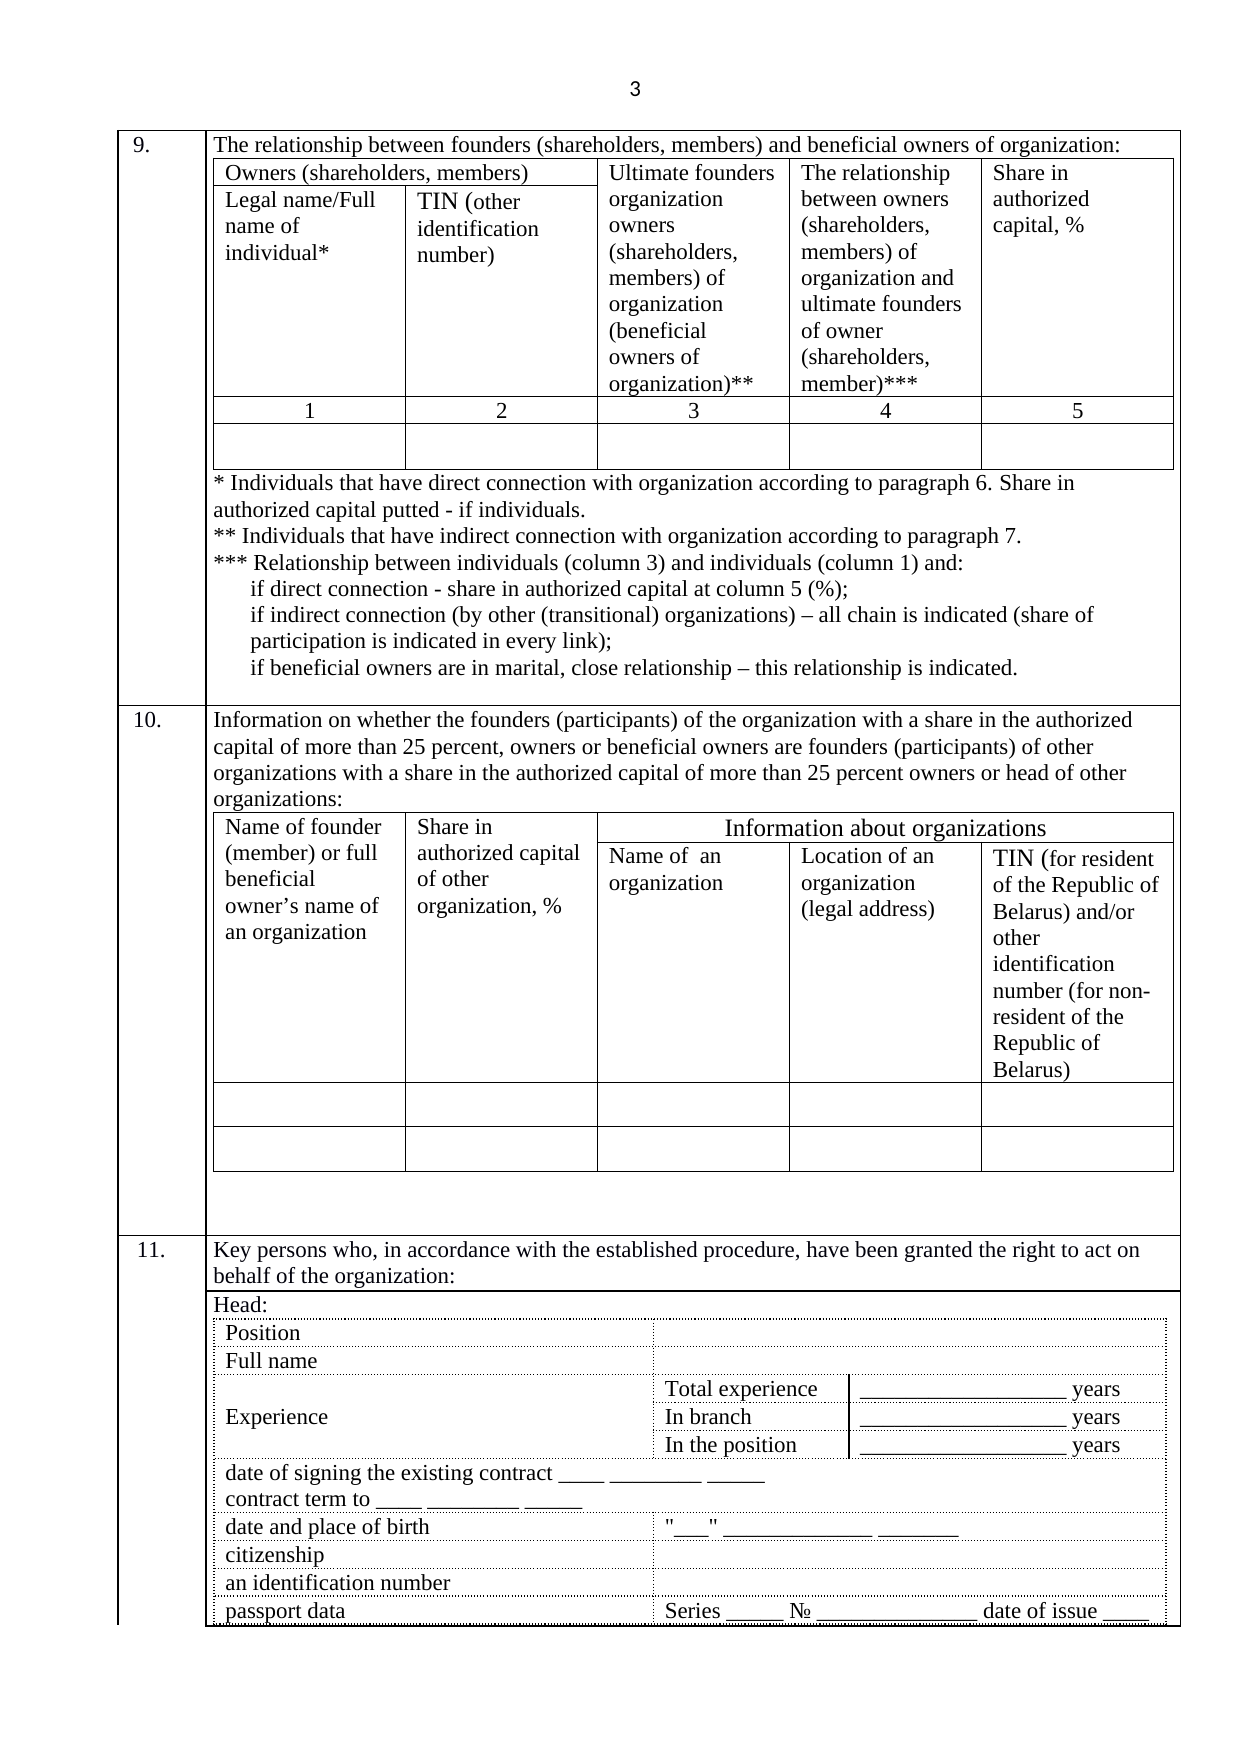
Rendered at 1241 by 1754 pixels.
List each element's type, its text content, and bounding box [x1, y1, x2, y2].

table_cell Key persons who, in accordance with the established procedure, have been granted the right to act on behalf of the organization: [207, 1236, 1180, 1290]
table_cell Information on whether the founders (participants) of the organization with a share in the authorized capital of more than 25 percent, owners or beneficial owners are founders (participants) of other organizations with a share in the authorized capital of more than 25 percent owners or head of other organizations: [207, 706, 1180, 1235]
table_cell 11. [119, 1236, 205, 1625]
table_cell 10. [119, 706, 205, 1235]
table_cell 9. [119, 131, 205, 705]
table_cell The relationship between founders (shareholders, members) and beneficial owners of organization: * Individuals that have direct connection with organization according to paragraph 6. Share in authorized capital putted - if individuals. ** Individuals that have indirect connection with organization according to paragraph 7. *** Relationship between individuals (column 3) and individuals (column 1) and: if direct connection - share in authorized capital at column 5 (%); if indirect connection (by other (transitional) organizations) – all chain is indicated (share of participation is indicated in every link); if beneficial owners are in marital, close relationship – this relationship is indicated. [207, 131, 1180, 705]
table_cell Head: [207, 1292, 1180, 1625]
